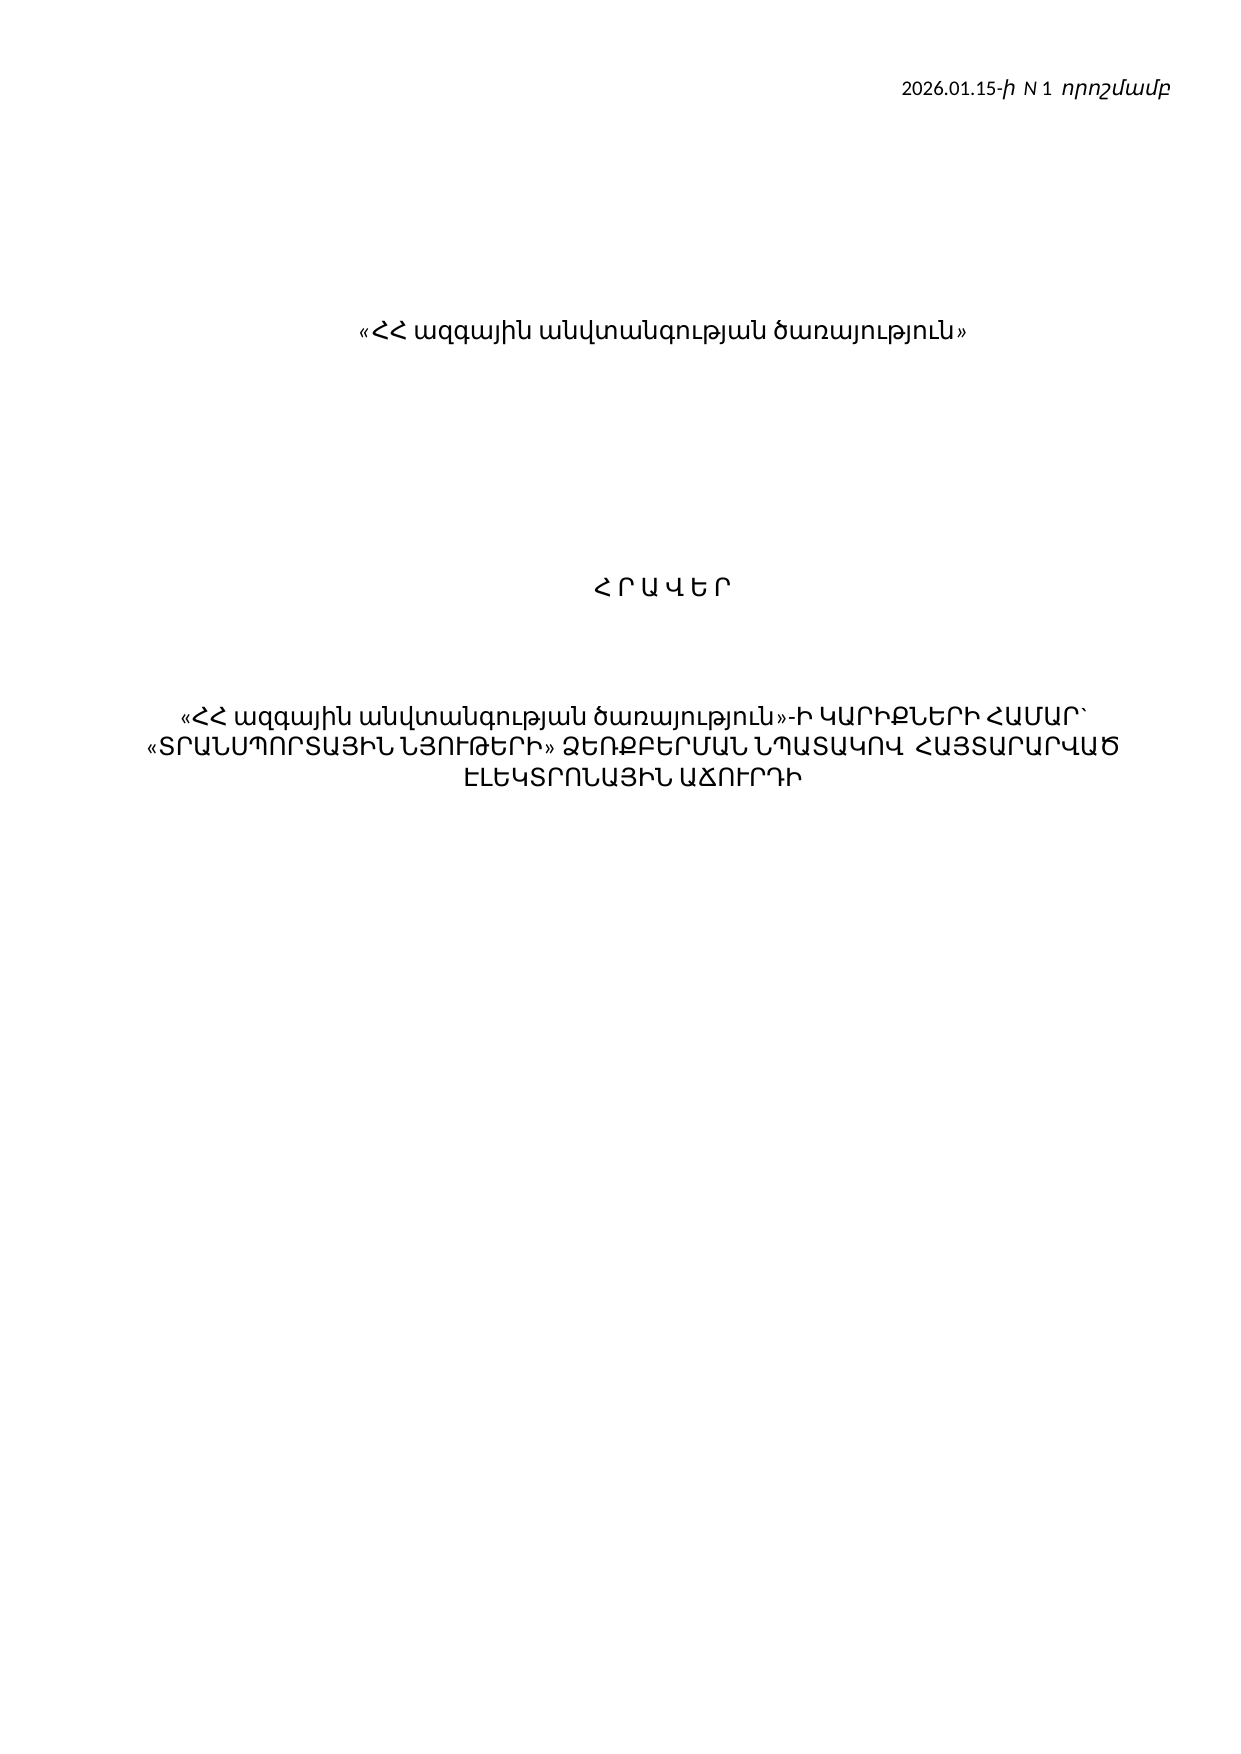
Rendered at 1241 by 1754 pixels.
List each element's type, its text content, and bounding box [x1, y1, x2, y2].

text 2026.01.15 -ի N 1 որոշմամբ [94, 75, 1171, 100]
text Հ Ր Ա Վ Ե Ր [94, 572, 1172, 602]
text «ՀՀ ազգային անվտանգության ծառայություն»-Ի ԿԱՐԻՔՆԵՐԻ ՀԱՄԱՐ` «ՏՐԱՆՍՊՈՐՏԱՅԻՆ ՆՅՈՒԹԵՐԻ» ՁԵՌՔԲԵՐՄԱՆ ՆՊԱՏԱԿՈՎ ՀԱՅՏԱՐԱՐՎԱԾ ԷԼԵԿՏՐՈՆԱՅԻՆ ԱՃՈՒՐԴԻ [94, 701, 1172, 792]
text « ՀՀ ազգային անվտանգության ծառայություն» [94, 316, 1172, 346]
